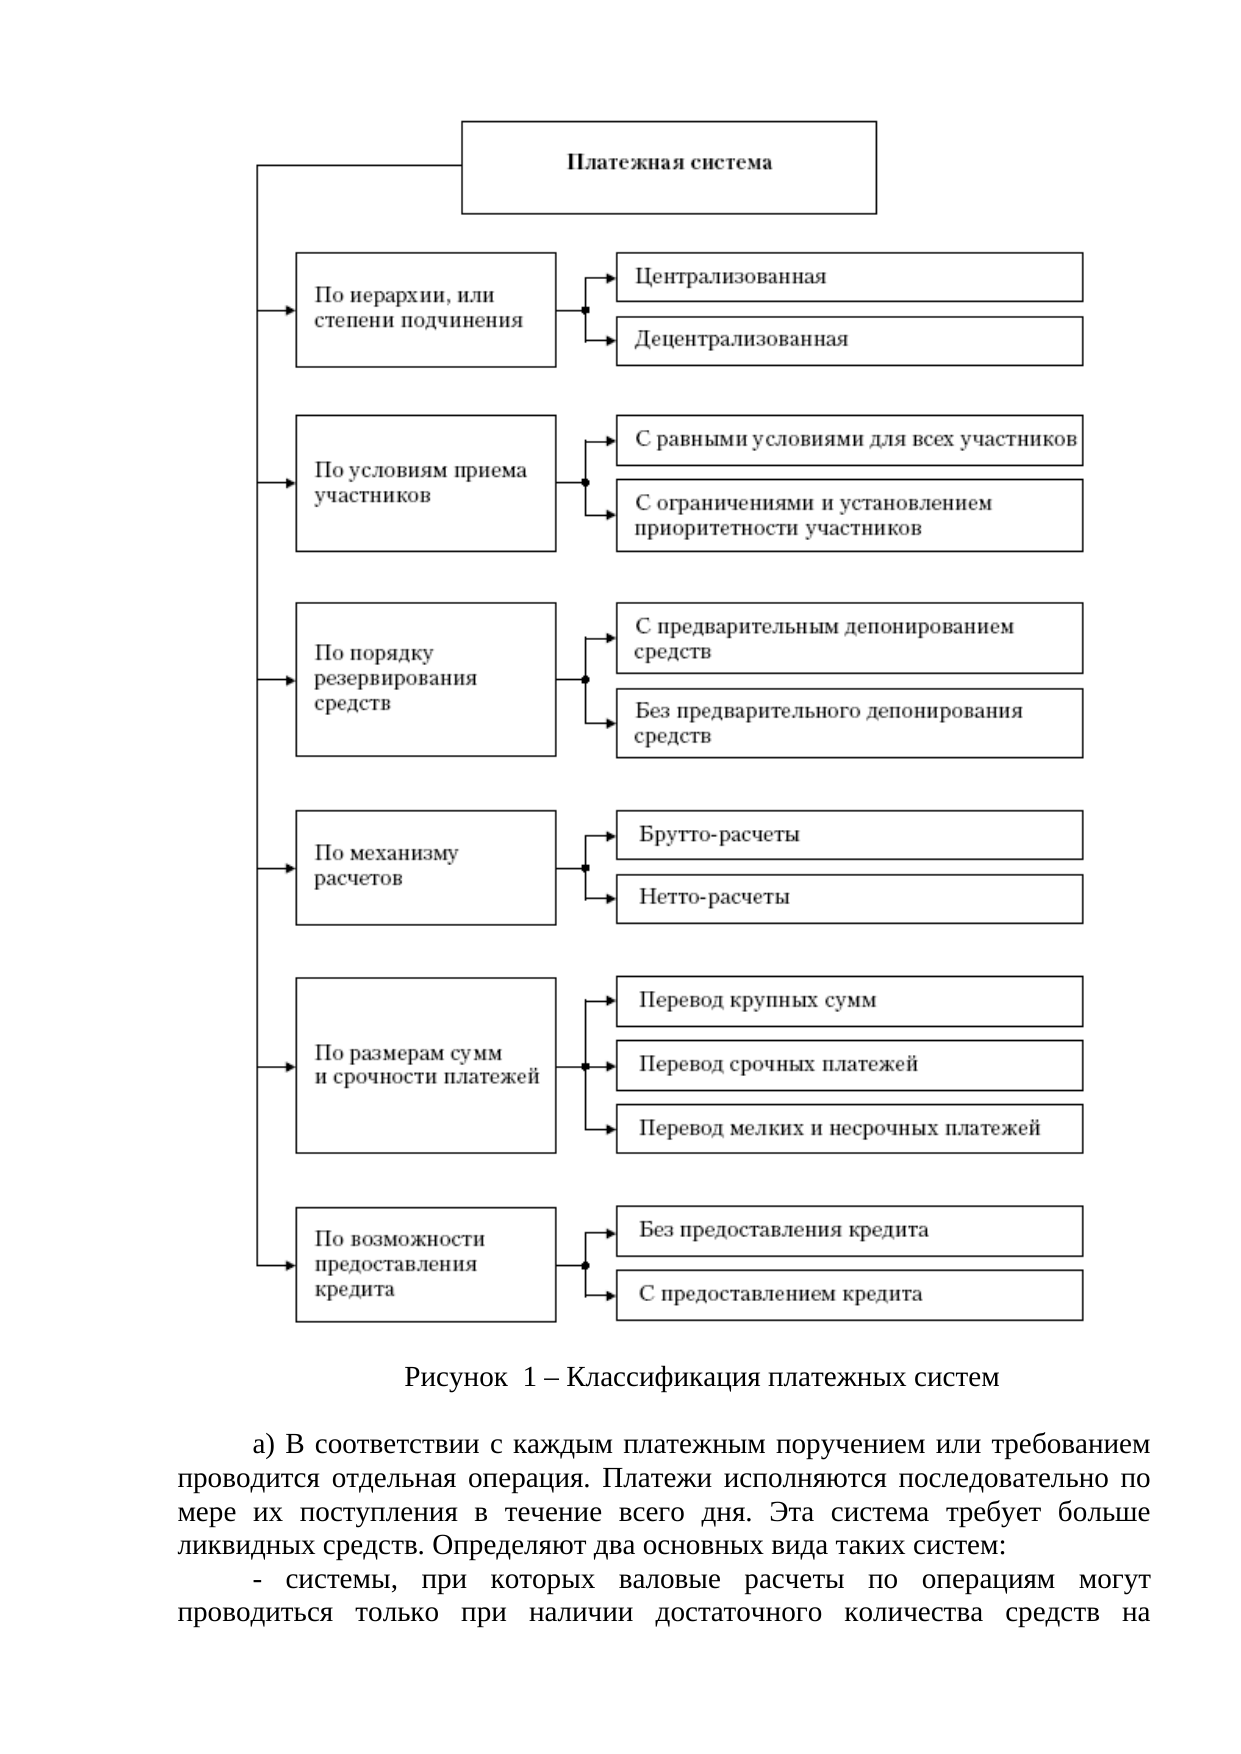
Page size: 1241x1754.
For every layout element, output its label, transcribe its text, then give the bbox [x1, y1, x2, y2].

picture [252, 118, 1087, 1326]
text Рисунок 1 – Классификация платежных систем [177, 1359, 1152, 1393]
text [177, 1561, 1152, 1628]
text а) В соответствии с каждым платежным поручением или требованием проводится отдельная операция. Платежи исполняются последовательно по мере их поступления в течение всего дня. Эта система требует больше ликвидных средств. Определяют два основных вида таких систем: [177, 1427, 1152, 1561]
